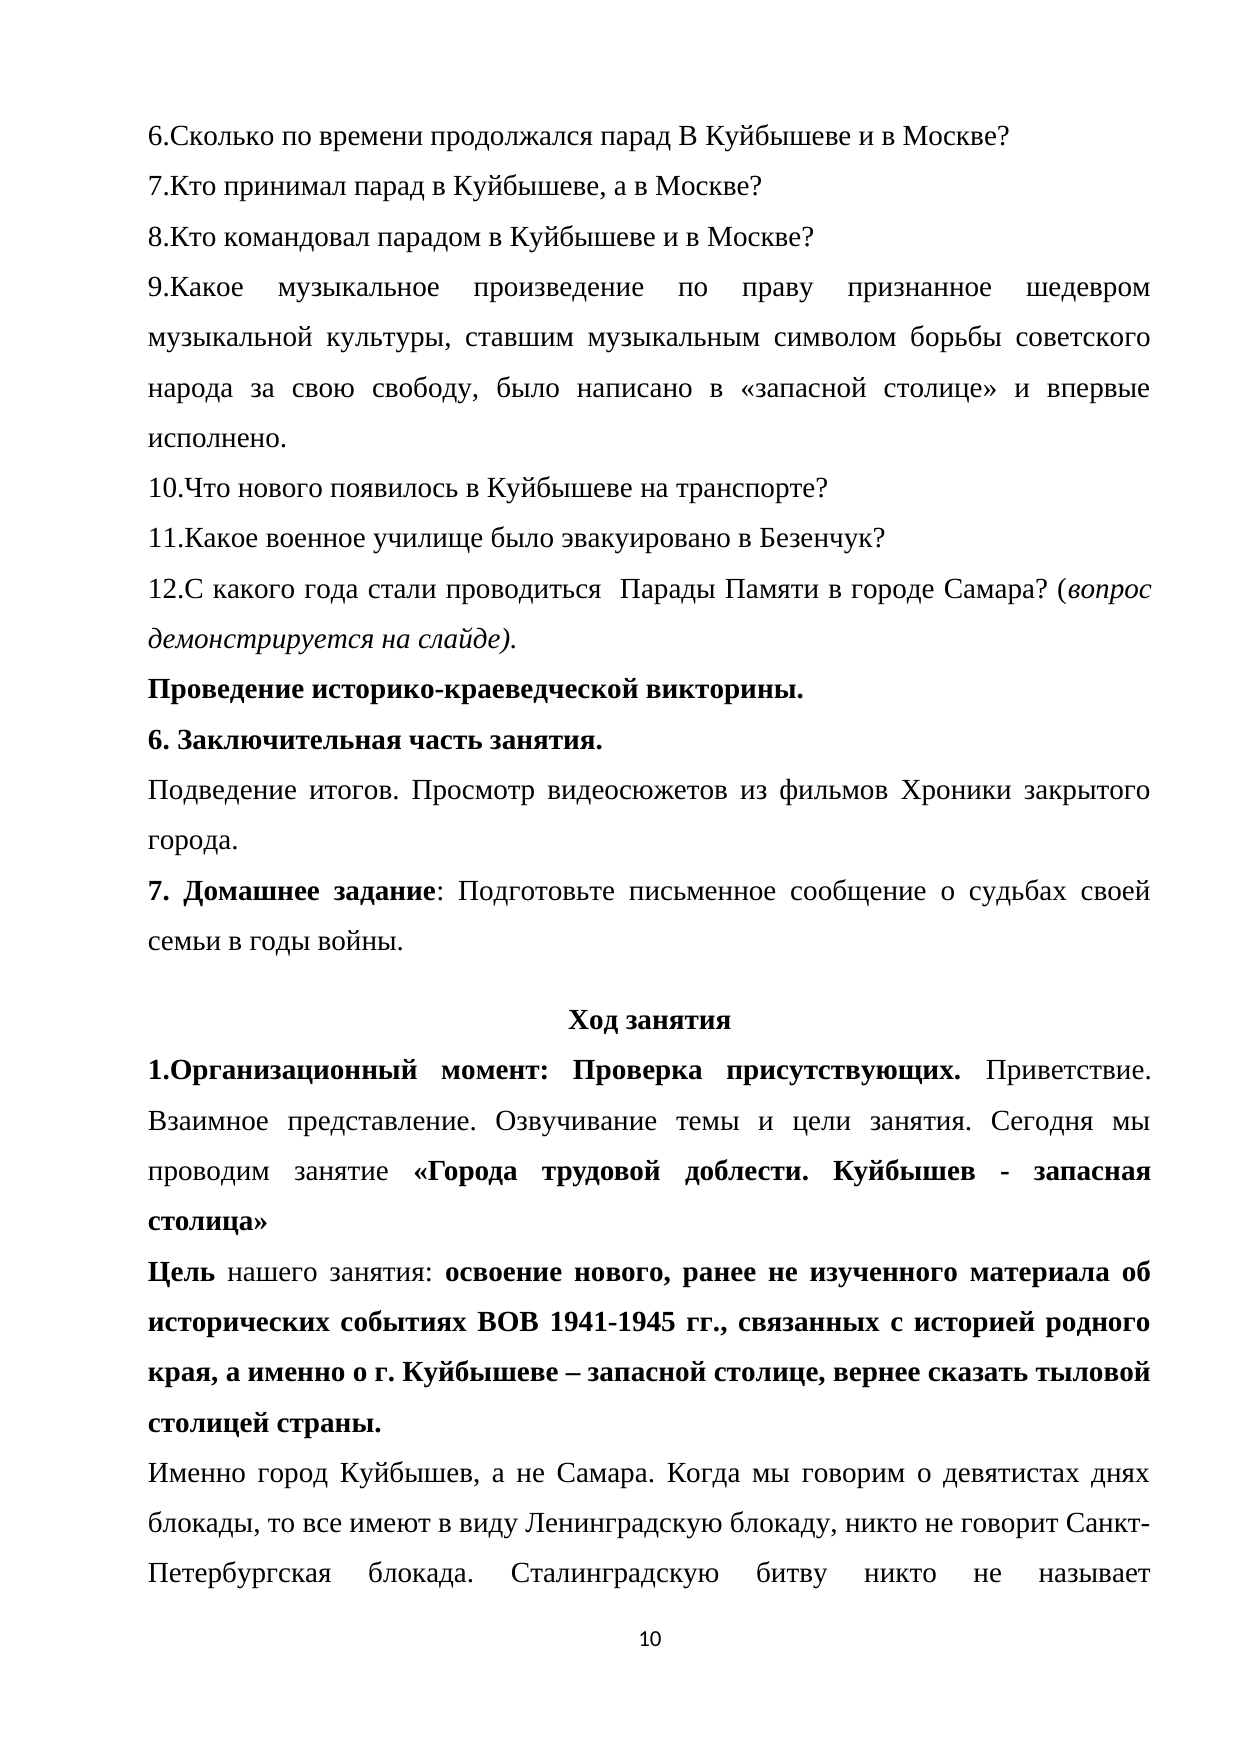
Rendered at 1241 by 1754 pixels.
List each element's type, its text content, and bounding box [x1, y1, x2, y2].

text 1.Организационный момент: Проверка присутствующих. Приветствие. Взаимное представление. Озвучивание темы и цели занятия. Сегодня мы проводим занятие «Города трудовой доблести. Куйбышев - запасная столица» [148, 1052, 1152, 1237]
text 7.Кто принимал парад в Куйбышеве, а в Москве? [148, 168, 1152, 202]
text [148, 1455, 1152, 1589]
text 6.Сколько по времени продолжался парад В Куйбышеве и в Москве? [148, 118, 1152, 152]
text 8.Кто командовал парадом в Куйбышеве и в Москве? [148, 219, 1152, 252]
text Подведение итогов. Просмотр видеосюжетов из фильмов Хроники закрытого города. [148, 772, 1152, 856]
text 12.С какого года стали проводиться Парады Памяти в городе Самара? (вопрос демонстрируется на слайде). [148, 571, 1152, 655]
text Цель нашего занятия: освоение нового, ранее не изученного материала об исторических событиях ВОВ 1941-1945 гг., связанных с историей родного края, а именно о г. Куйбышеве – запасной столице, вернее сказать тыловой столицей страны. [148, 1254, 1152, 1438]
text 11.Какое военное училище было эвакуировано в Безенчук? [148, 521, 1152, 554]
text 6. Заключительная часть занятия. [148, 722, 1152, 755]
text 9.Какое музыкальное произведение по праву признанное шедевром музыкальной культуры, ставшим музыкальным символом борьбы советского народа за свою свободу, было написано в «запасной столице» и впервые исполнено. [148, 269, 1152, 453]
text 10.Что нового появилось в Куйбышеве на транспорте? [148, 470, 1152, 504]
subtitle Ход занятия [148, 1002, 1152, 1036]
text 7. Домашнее задание: Подготовьте письменное сообщение о судьбах своей семьи в годы войны. [148, 873, 1152, 957]
text Проведение историко-краеведческой викторины. [148, 672, 1152, 705]
